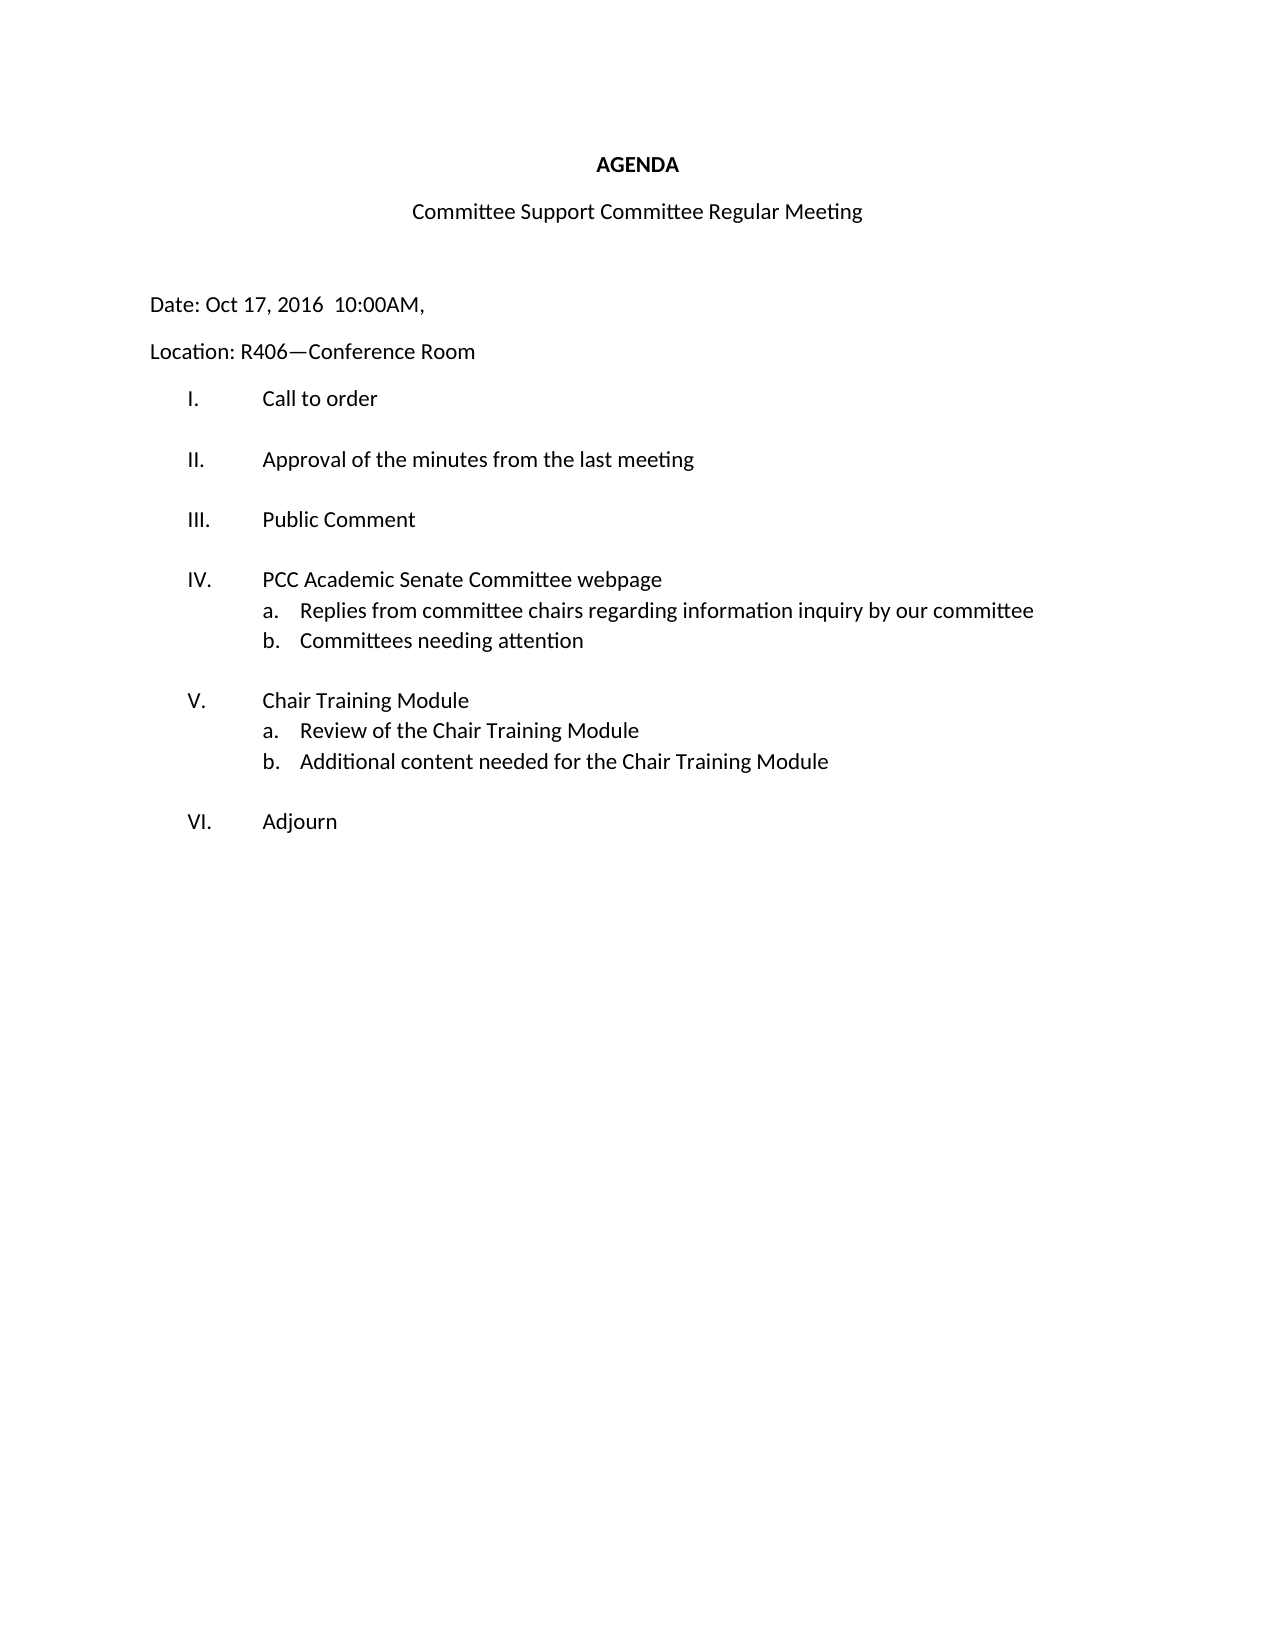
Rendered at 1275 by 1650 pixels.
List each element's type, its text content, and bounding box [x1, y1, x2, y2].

list Additional content needed for the Chair Training Module [262, 747, 1125, 775]
list Public Comment [187, 505, 1125, 563]
list Review of the Chair Training Module [262, 717, 1125, 745]
list PCC Academic Senate Committee webpage [187, 566, 1125, 594]
list Approval of the minutes from the last meeting [187, 445, 1125, 503]
text Location: R406—Conference Room [150, 337, 1125, 366]
list Replies from committee chairs regarding information inquiry by our committee [262, 596, 1125, 624]
list Chair Training Module [187, 686, 1125, 714]
list Call to order [187, 384, 1125, 443]
list Committees needing attention [262, 626, 1125, 654]
list Adjourn [187, 807, 1125, 835]
text AGENDA [150, 150, 1125, 178]
text Committee Support Committee Regular Meeting [150, 197, 1125, 225]
text Date: Oct 17, 2016 10:00AM, [150, 291, 1125, 319]
